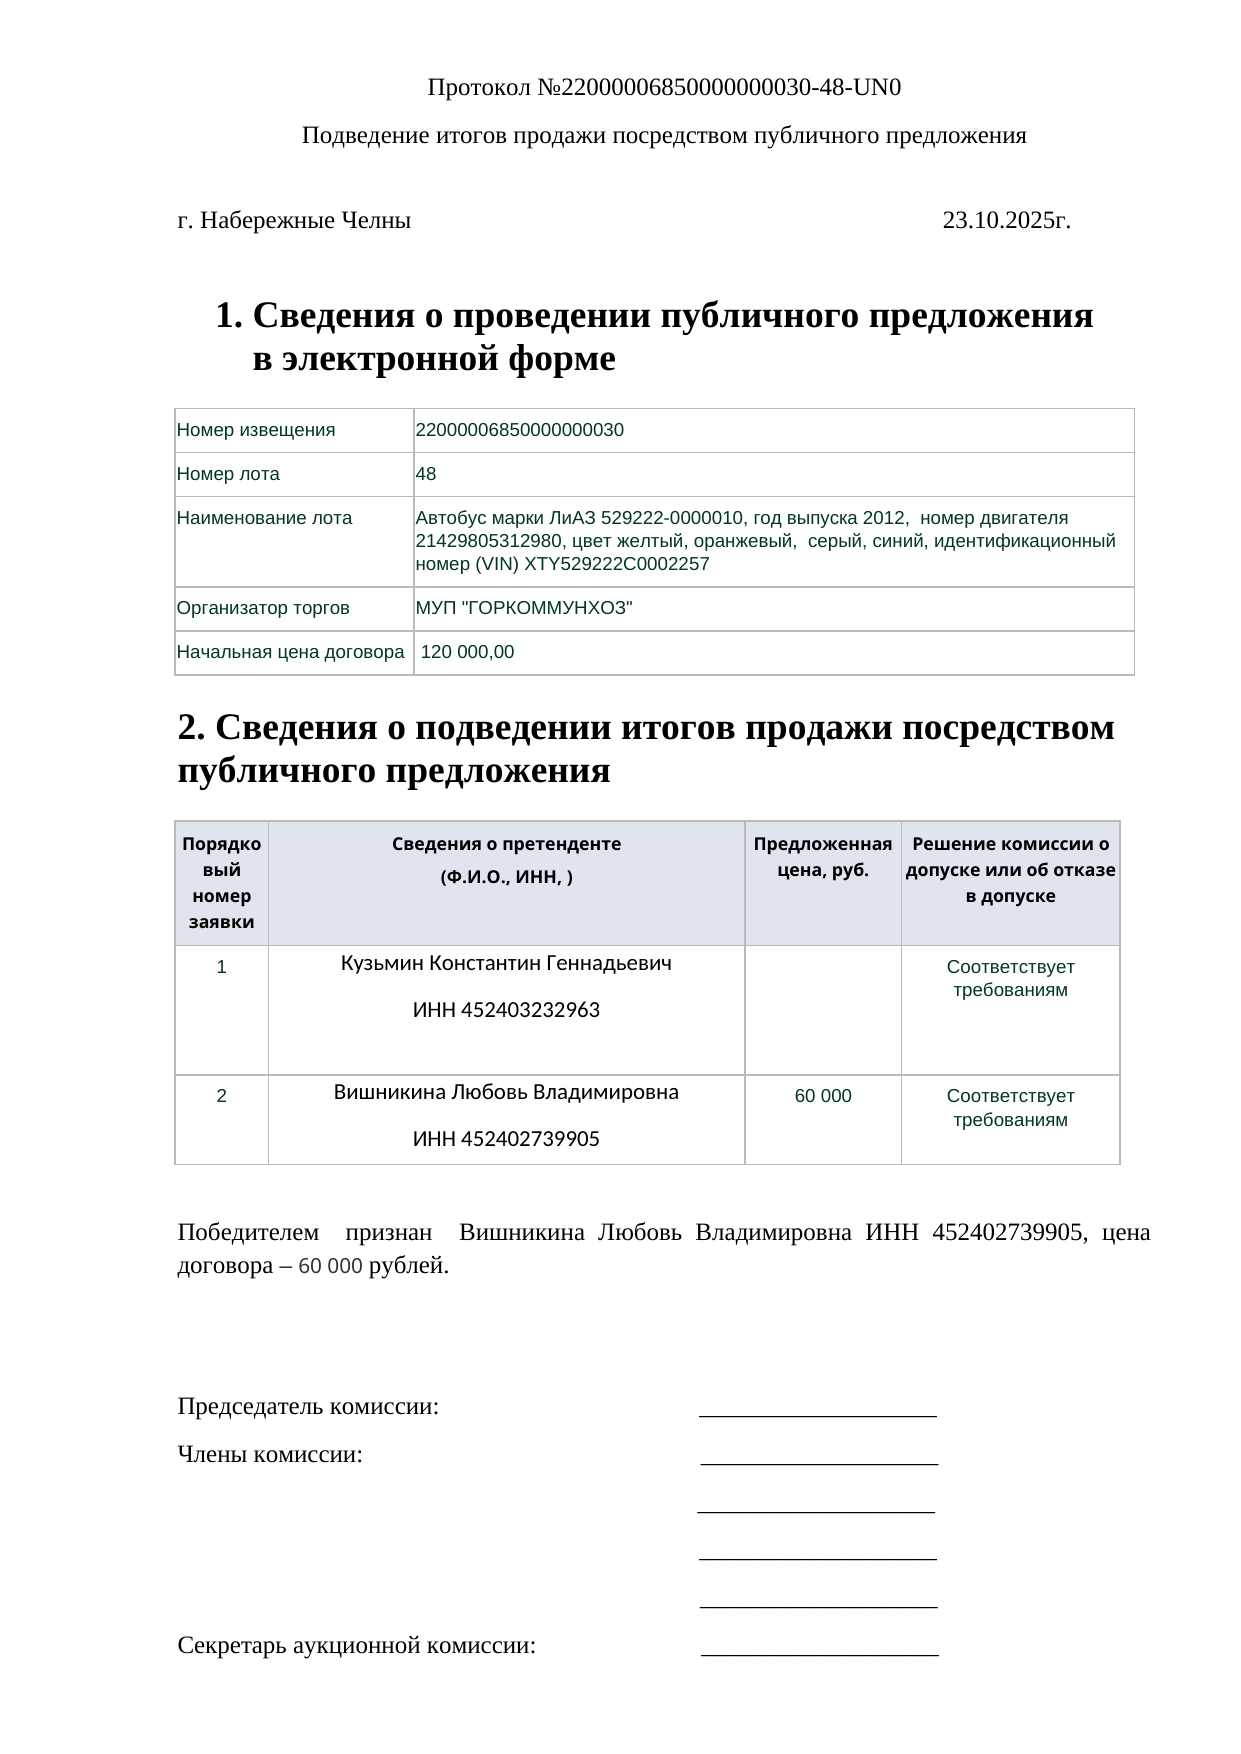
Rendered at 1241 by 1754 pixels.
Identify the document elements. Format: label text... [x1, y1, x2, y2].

table_cell Кузьмин Константин Геннадьевич ИНН 452403232963 [269, 946, 744, 1074]
table_cell Наименование лота [176, 497, 413, 586]
text ___________________ [251, 1582, 1152, 1611]
table_header Сведения о претенденте (Ф.И.О., ИНН, ) [269, 822, 744, 945]
table_cell Автобус марки ЛиАЗ 529222-0000010, год выпуска 2012, номер двигателя 21429805312980, цвет желтый, оранжевый, серый, синий, идентификационный номер (VIN) XTY529222C0002257 [415, 497, 1134, 586]
text Секретарь аукционной комиссии: ___________________ [177, 1630, 1152, 1659]
text Председатель комиссии: ___________________ [177, 1391, 1152, 1420]
text ___________________ [693, 1534, 1152, 1563]
table_header 22000006850000000030 [415, 409, 1134, 452]
table_header Решение комиссии о допуске или об отказе в допуске [902, 822, 1119, 945]
list Сведения о проведении публичного предложения в электронной форме [215, 292, 1152, 378]
table_cell Соответствует требованиям [902, 946, 1119, 1074]
text ___________________ [177, 1487, 1152, 1516]
table_cell Организатор торгов [176, 588, 413, 630]
table_cell [746, 946, 901, 1074]
table_cell Вишникина Любовь Владимировна ИНН 452402739905 [269, 1076, 744, 1164]
text г. Набережные Челны 23.10.2025г. [177, 206, 1152, 234]
table_cell 1 [176, 946, 268, 1074]
table_header Номер извещения [176, 409, 413, 452]
table_header Предложенная цена, руб. [746, 822, 901, 945]
table_cell 2 [176, 1076, 268, 1164]
table_header Порядковый номер заявки [176, 822, 268, 945]
table_cell Начальная цена договора [176, 632, 413, 674]
text Протокол №22000006850000000030-48-UN0 [177, 72, 1152, 101]
text Подведение итогов продажи посредством публичного предложения [177, 120, 1152, 149]
text Члены комиссии: ___________________ [177, 1439, 1152, 1468]
table_cell Соответствует требованиям [902, 1076, 1119, 1164]
text Победителем признан Вишникина Любовь Владимировна ИНН 452402739905, цена договора – 60 000 рублей. [177, 1213, 1152, 1279]
text 2. Сведения о подведении итогов продажи посредством публичного предложения [177, 704, 1152, 791]
table_cell 48 [415, 453, 1134, 496]
table_cell МУП "ГОРКОММУНХОЗ" [415, 588, 1134, 630]
table_cell Номер лота [176, 453, 413, 496]
table_cell 60 000 [746, 1076, 901, 1164]
table_cell 120 000,00 [415, 632, 1134, 674]
